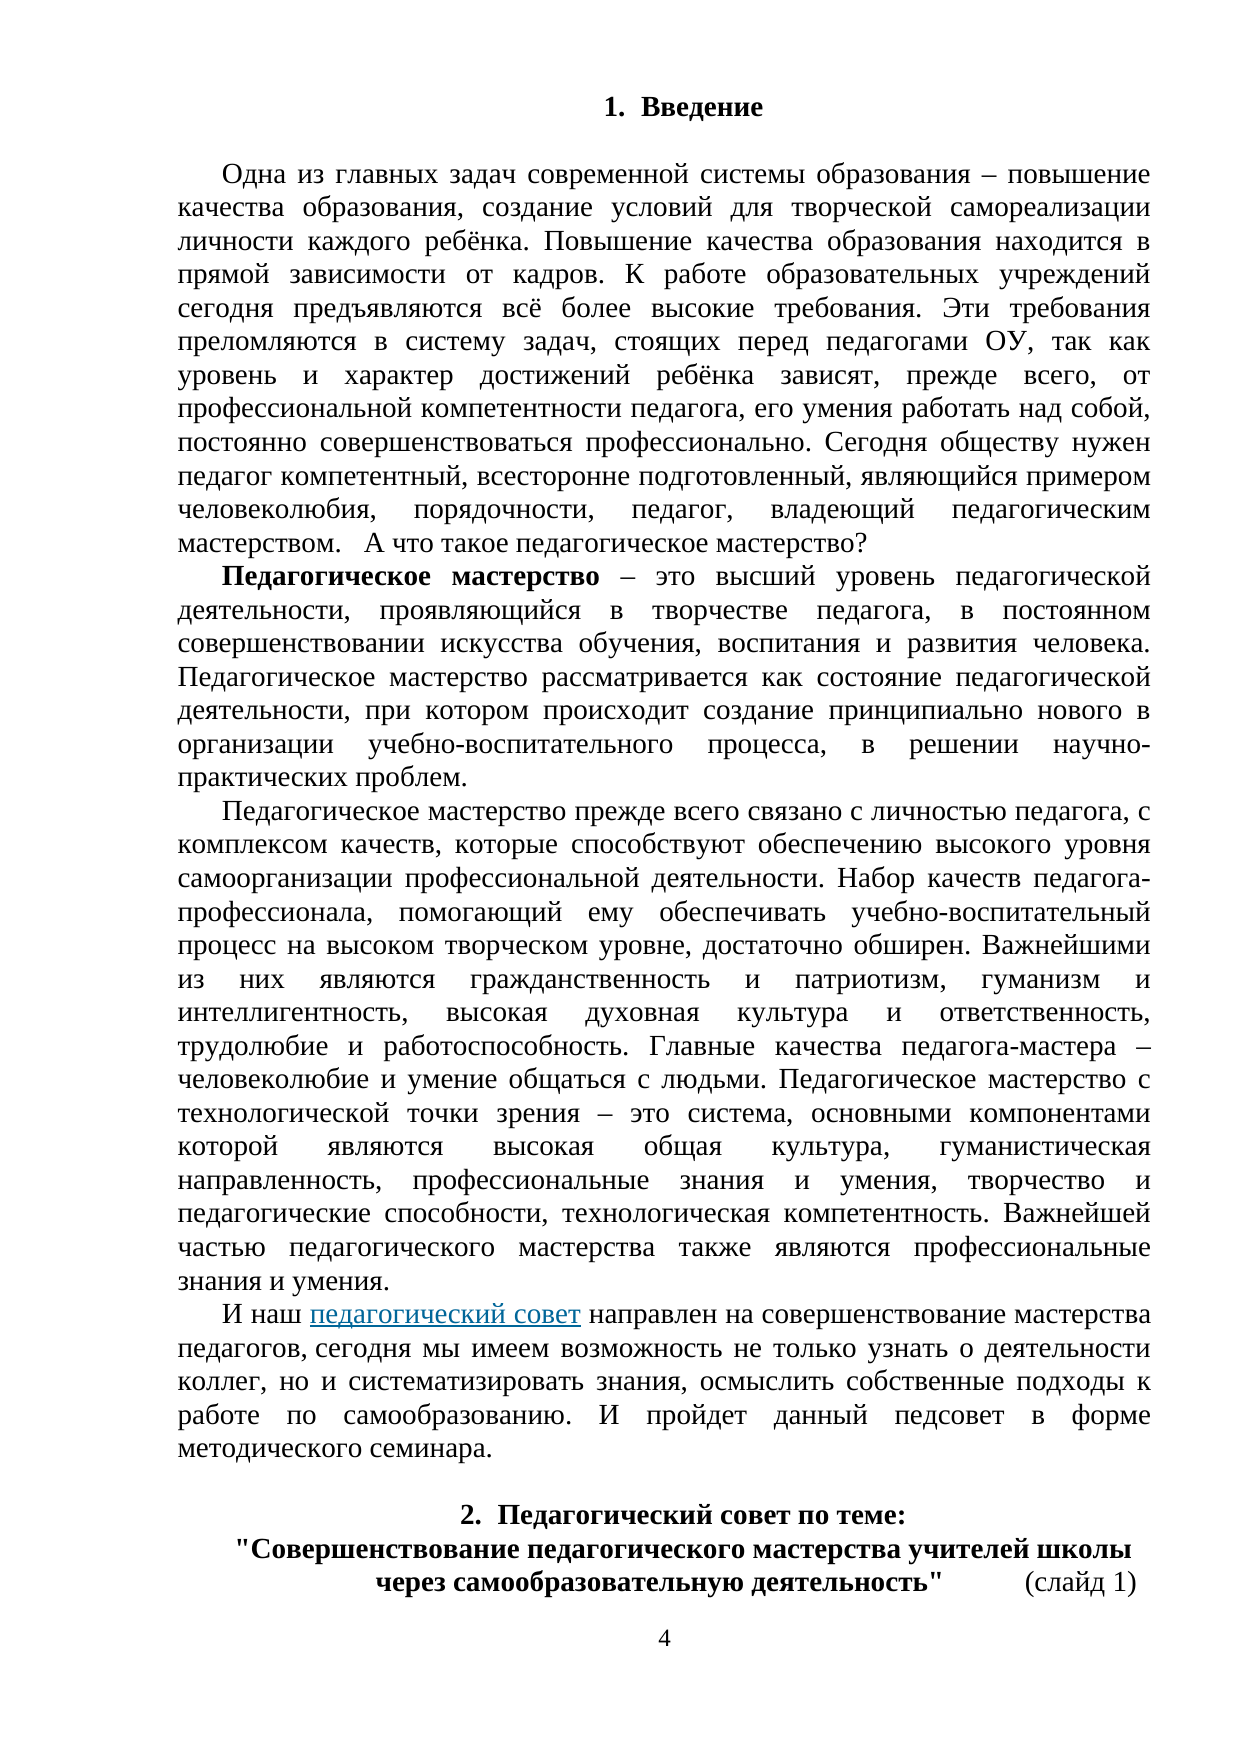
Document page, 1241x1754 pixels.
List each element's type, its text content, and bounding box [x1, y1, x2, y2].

text Педагогическое мастерство – это высший уровень педагогической деятельности, проявляющийся в творчестве педагога, в постоянном совершенствовании искусства обучения, воспитания и развития человека. Педагогическое мастерство рассматривается как состояние педагогической деятельности, при котором происходит создание принципиально нового в организации учебно-воспитательного процесса, в решении научно-практических проблем. [177, 558, 1152, 793]
text через самообразовательную деятельность" (слайд 1) [215, 1564, 1152, 1598]
text "Совершенствование педагогического мастерства учителей школы [215, 1531, 1152, 1564]
text Одна из главных задач современной системы образования – повышение качества образования, создание условий для творческой самореализации личности каждого ребёнка. Повышение качества образования находится в прямой зависимости от кадров. К работе образовательных учреждений сегодня предъявляются всё более высокие требования. Эти требования преломляются в систему задач, стоящих перед педагогами ОУ, так как уровень и характер достижений ребёнка зависят, прежде всего, от профессиональной компетентности педагога, его умения работать над собой, постоянно совершенствоваться профессионально. Сегодня обществу нужен педагог компетентный, всесторонне подготовленный, являющийся примером человеколюбия, порядочности, педагог, владеющий педагогическим мастерством. А что такое педагогическое мастерство? [177, 156, 1152, 558]
text И наш педагогический совет направлен на совершенствование мастерства педагогов, сегодня мы имеем возможность не только узнать о деятельности коллег, но и систематизировать знания, осмыслить собственные подходы к работе по самообразованию. И пройдет данный педсовет в форме методического семинара. [177, 1296, 1152, 1464]
list Введение [215, 89, 1152, 122]
text Педагогическое мастерство прежде всего связано с личностью педагога, с комплексом качеств, которые способствуют обеспечению высокого уровня самоорганизации профессиональной деятельности. Набор качеств педагога-профессионала, помогающий ему обеспечивать учебно-воспитательный процесс на высоком творческом уровне, достаточно обширен. Важнейшими из них являются гражданственность и патриотизм, гуманизм и интеллигентность, высокая духовная культура и ответственность, трудолюбие и работоспособность. Главные качества педагога-мастера – человеколюбие и умение общаться с людьми. Педагогическое мастерство с технологической точки зрения – это система, основными компонентами которой являются высокая общая культура, гуманистическая направленность, профессиональные знания и умения, творчество и педагогические способности, технологическая компетентность. Важнейшей частью педагогического мастерства также являются профессиональные знания и умения. [177, 793, 1152, 1296]
list Педагогический совет по теме: [215, 1497, 1152, 1531]
